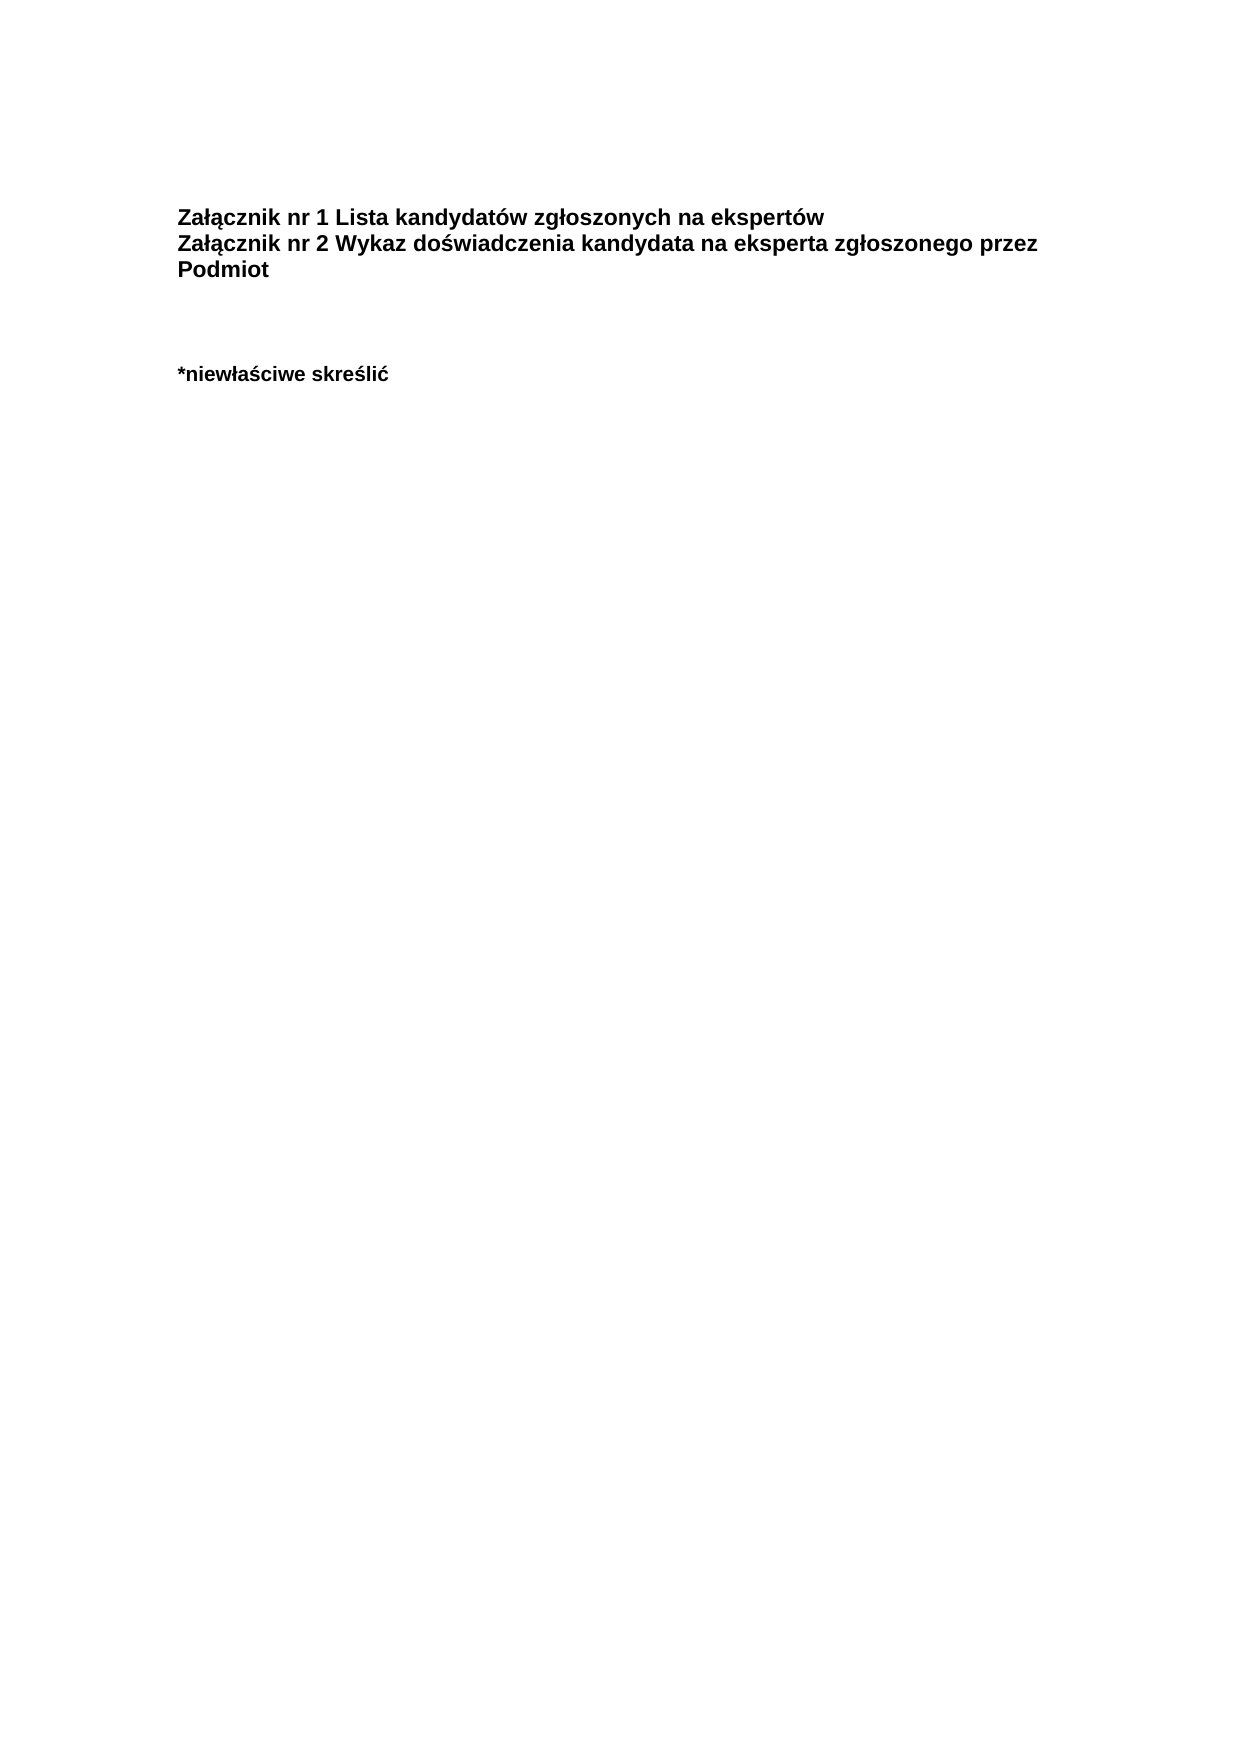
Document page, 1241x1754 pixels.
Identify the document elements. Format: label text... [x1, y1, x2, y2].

text Załącznik nr 2 Wykaz doświadczenia kandydata na eksperta zgłoszonego przez Podmiot [177, 230, 1063, 283]
text *niewłaściwe skreślić [177, 362, 1063, 386]
text Załącznik nr 1 Lista kandydatów zgłoszonych na ekspertów [177, 203, 1063, 230]
